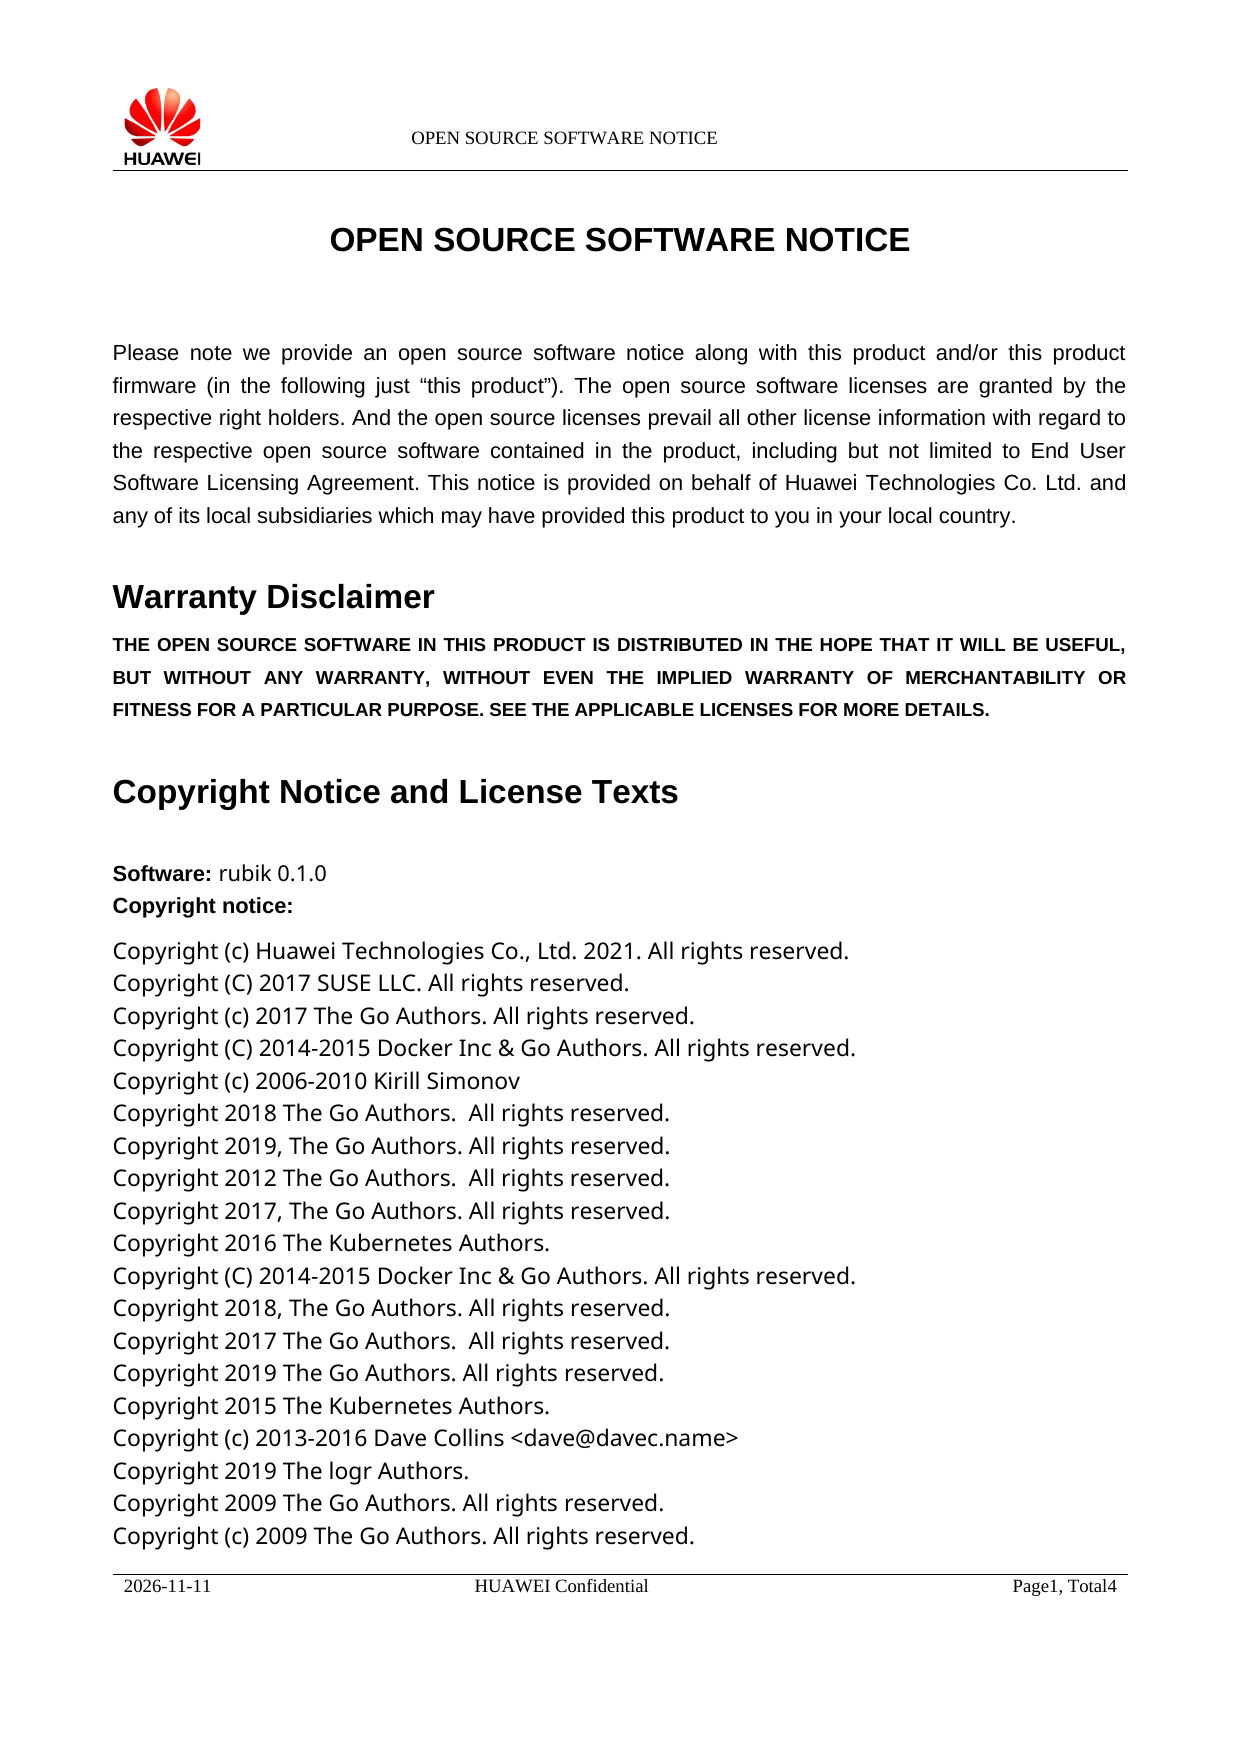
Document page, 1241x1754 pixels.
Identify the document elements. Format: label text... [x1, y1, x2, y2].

picture [124, 88, 201, 165]
text Copyright Notice and License Texts [112, 759, 1128, 824]
text The open source software in this product is distributed in the hope that it will be useful, but WITHOUT ANY WARRANTY, without even the implied warranty of MERCHANTABILITY or FITNESS FOR A PARTICULAR PURPOSE. See the applicable licenses for more details. [112, 629, 1128, 726]
text Copyright notice: [112, 889, 1128, 921]
text Please note we provide an open source software notice along with this product and/or this product firmware (in the following just “this product”). The open source software licenses are granted by the respective right holders. And the open source licenses prevail all other license information with regard to the respective open source software contained in the product, including but not limited to End User Software Licensing Agreement. This notice is provided on behalf of Huawei Technologies Co. Ltd. and any of its local subsidiaries which may have provided this product to you in your local country. [112, 336, 1128, 531]
title Software: rubik 0.1.0 [112, 856, 1128, 889]
text OPEN SOURCE SOFTWARE NOTICE [112, 206, 1128, 271]
text Warranty Disclaimer [112, 564, 1128, 629]
